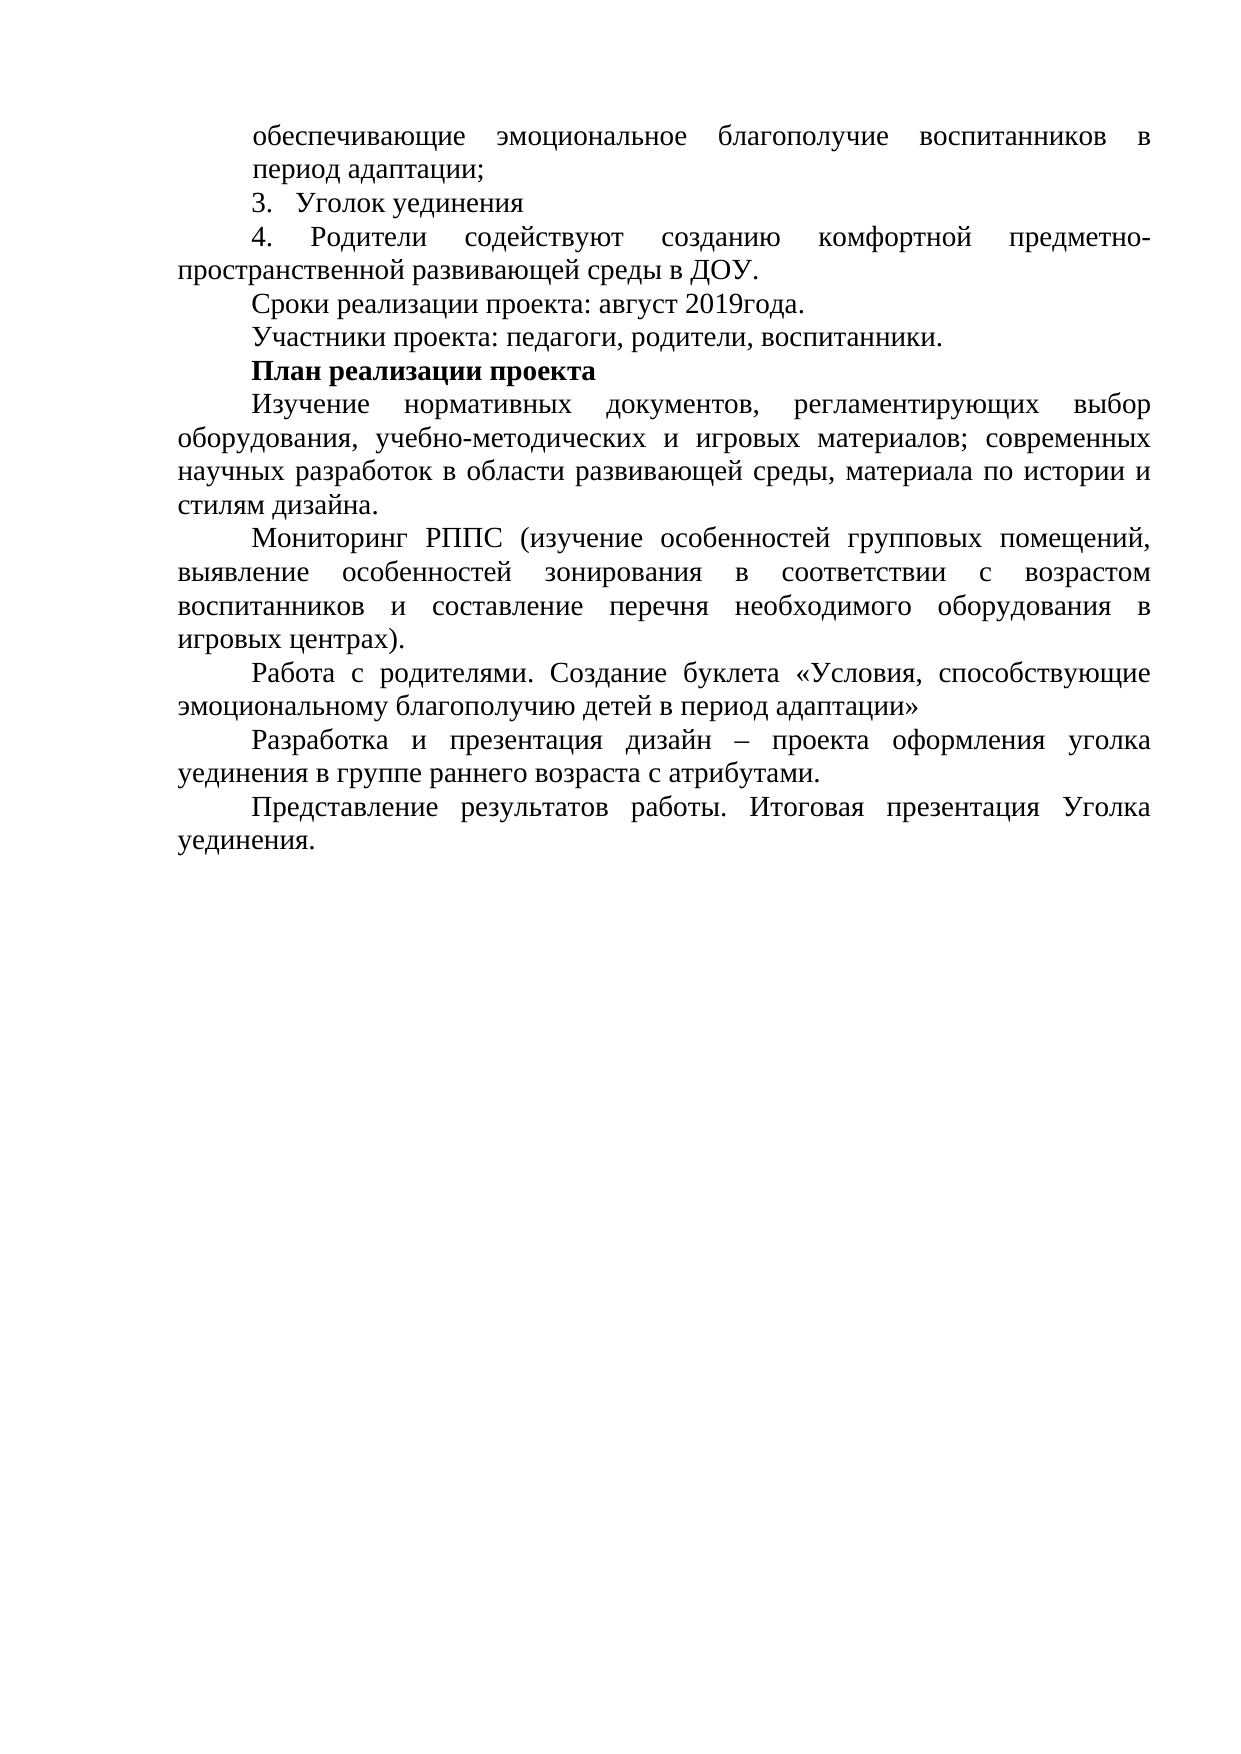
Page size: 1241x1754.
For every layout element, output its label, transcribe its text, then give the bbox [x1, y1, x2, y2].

text Участники проекта: педагоги, родители, воспитанники. [177, 319, 1152, 353]
text Мониторинг РППС (изучение особенностей групповых помещений, выявление особенностей зонирования в соответствии с возрастом воспитанников и составление перечня необходимого оборудования в игровых центрах). [177, 521, 1152, 655]
text 4. Родители содействуют созданию комфортной предметно-пространственной развивающей среды в ДОУ. [177, 219, 1152, 286]
text Изучение нормативных документов, регламентирующих выбор оборудования, учебно-методических и игровых материалов; современных научных разработок в области развивающей среды, материала по истории и стилям дизайна. [177, 386, 1152, 521]
text Представление результатов работы. Итоговая презентация Уголка уединения. [177, 789, 1152, 856]
text Сроки реализации проекта: август 2019года. [177, 286, 1152, 319]
text Разработка и презентация дизайн – проекта оформления уголка уединения в группе раннего возраста с атрибутами. [177, 722, 1152, 789]
text 3. Уголок уединения [177, 185, 1152, 219]
text План реализации проекта [177, 353, 1152, 386]
text Работа с родителями. Создание буклета «Условия, способствующие эмоциональному благополучию детей в период адаптации» [177, 655, 1152, 722]
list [215, 118, 1152, 185]
